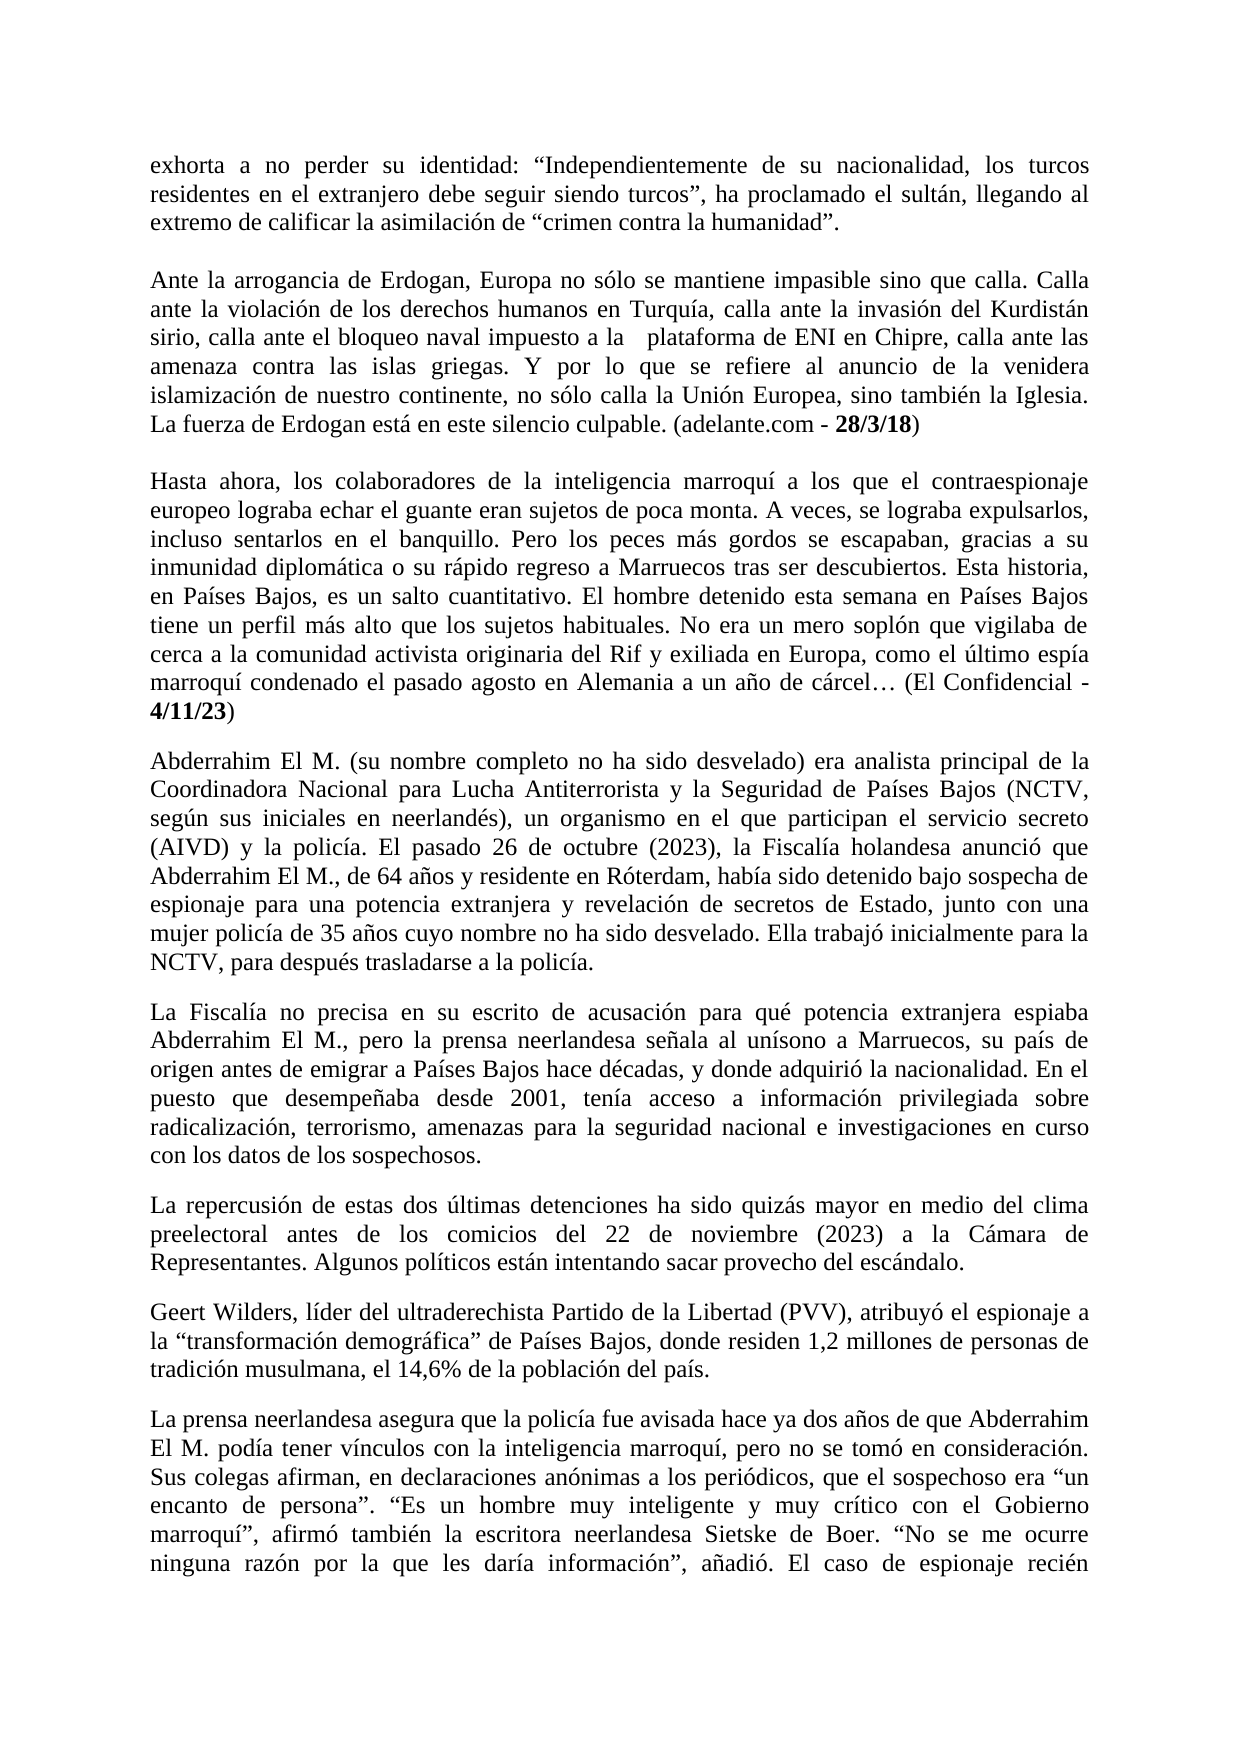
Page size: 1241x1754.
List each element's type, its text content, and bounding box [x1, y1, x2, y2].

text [150, 1404, 1090, 1577]
text Abderrahim El M. (su nombre completo no ha sido desvelado) era analista principal de la Coordinadora Nacional para Lucha Antiterrorista y la Seguridad de Países Bajos (NCTV, según sus iniciales en neerlandés), un organismo en el que participan el servicio secreto (AIVD) y la policía. El pasado 26 de octubre (2023), la Fiscalía holandesa anunció que Abderrahim El M., de 64 años y residente en Róterdam, había sido detenido bajo sospecha de espionaje para una potencia extranjera y revelación de secretos de Estado, junto con una mujer policía de 35 años cuyo nombre no ha sido desvelado. Ella trabajó inicialmente para la NCTV, para después trasladarse a la policía. [150, 746, 1090, 976]
text La repercusión de estas dos últimas detenciones ha sido quizás mayor en medio del clima preelectoral antes de los comicios del 22 de noviembre (2023) a la Cámara de Representantes. Algunos políticos están intentando sacar provecho del escándalo. [150, 1190, 1090, 1276]
text La Fiscalía no precisa en su escrito de acusación para qué potencia extranjera espiaba Abderrahim El M., pero la prensa neerlandesa señala al unísono a Marruecos, su país de origen antes de emigrar a Países Bajos hace décadas, y donde adquirió la nacionalidad. En el puesto que desempeñaba desde 2001, tenía acceso a información privilegiada sobre radicalización, terrorismo, amenazas para la seguridad nacional e investigaciones en curso con los datos de los sospechosos. [150, 997, 1090, 1169]
text Ante la arrogancia de Erdogan, Europa no sólo se mantiene impasible sino que calla. Calla ante la violación de los derechos humanos en Turquía, calla ante la invasión del Kurdistán sirio, calla ante el bloqueo naval impuesto a la plataforma de ENI en Chipre, calla ante las amenaza contra las islas griegas. Y por lo que se refiere al anuncio de la venidera islamización de nuestro continente, no sólo calla la Unión Europea, sino también la Iglesia. La fuerza de Erdogan está en este silencio culpable. (adelante.com - 28/3/18) [150, 265, 1090, 437]
text Geert Wilders, líder del ultraderechista Partido de la Libertad (PVV), atribuyó el espionaje a la “transformación demográfica” de Países Bajos, donde residen 1,2 millones de personas de tradición musulmana, el 14,6% de la población del país. [150, 1297, 1090, 1383]
text Hasta ahora, los colaboradores de la inteligencia marroquí a los que el contraespionaje europeo lograba echar el guante eran sujetos de poca monta. A veces, se lograba expulsarlos, incluso sentarlos en el banquillo. Pero los peces más gordos se escapaban, gracias a su inmunidad diplomática o su rápido regreso a Marruecos tras ser descubiertos. Esta historia, en Países Bajos, es un salto cuantitativo. El hombre detenido esta semana en Países Bajos tiene un perfil más alto que los sujetos habituales. No era un mero soplón que vigilaba de cerca a la comunidad activista originaria del Rif y exiliada en Europa, como el último espía marroquí condenado el pasado agosto en Alemania a un año de cárcel… (El Confidencial - 4/11/23) [150, 466, 1090, 725]
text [150, 150, 1090, 236]
